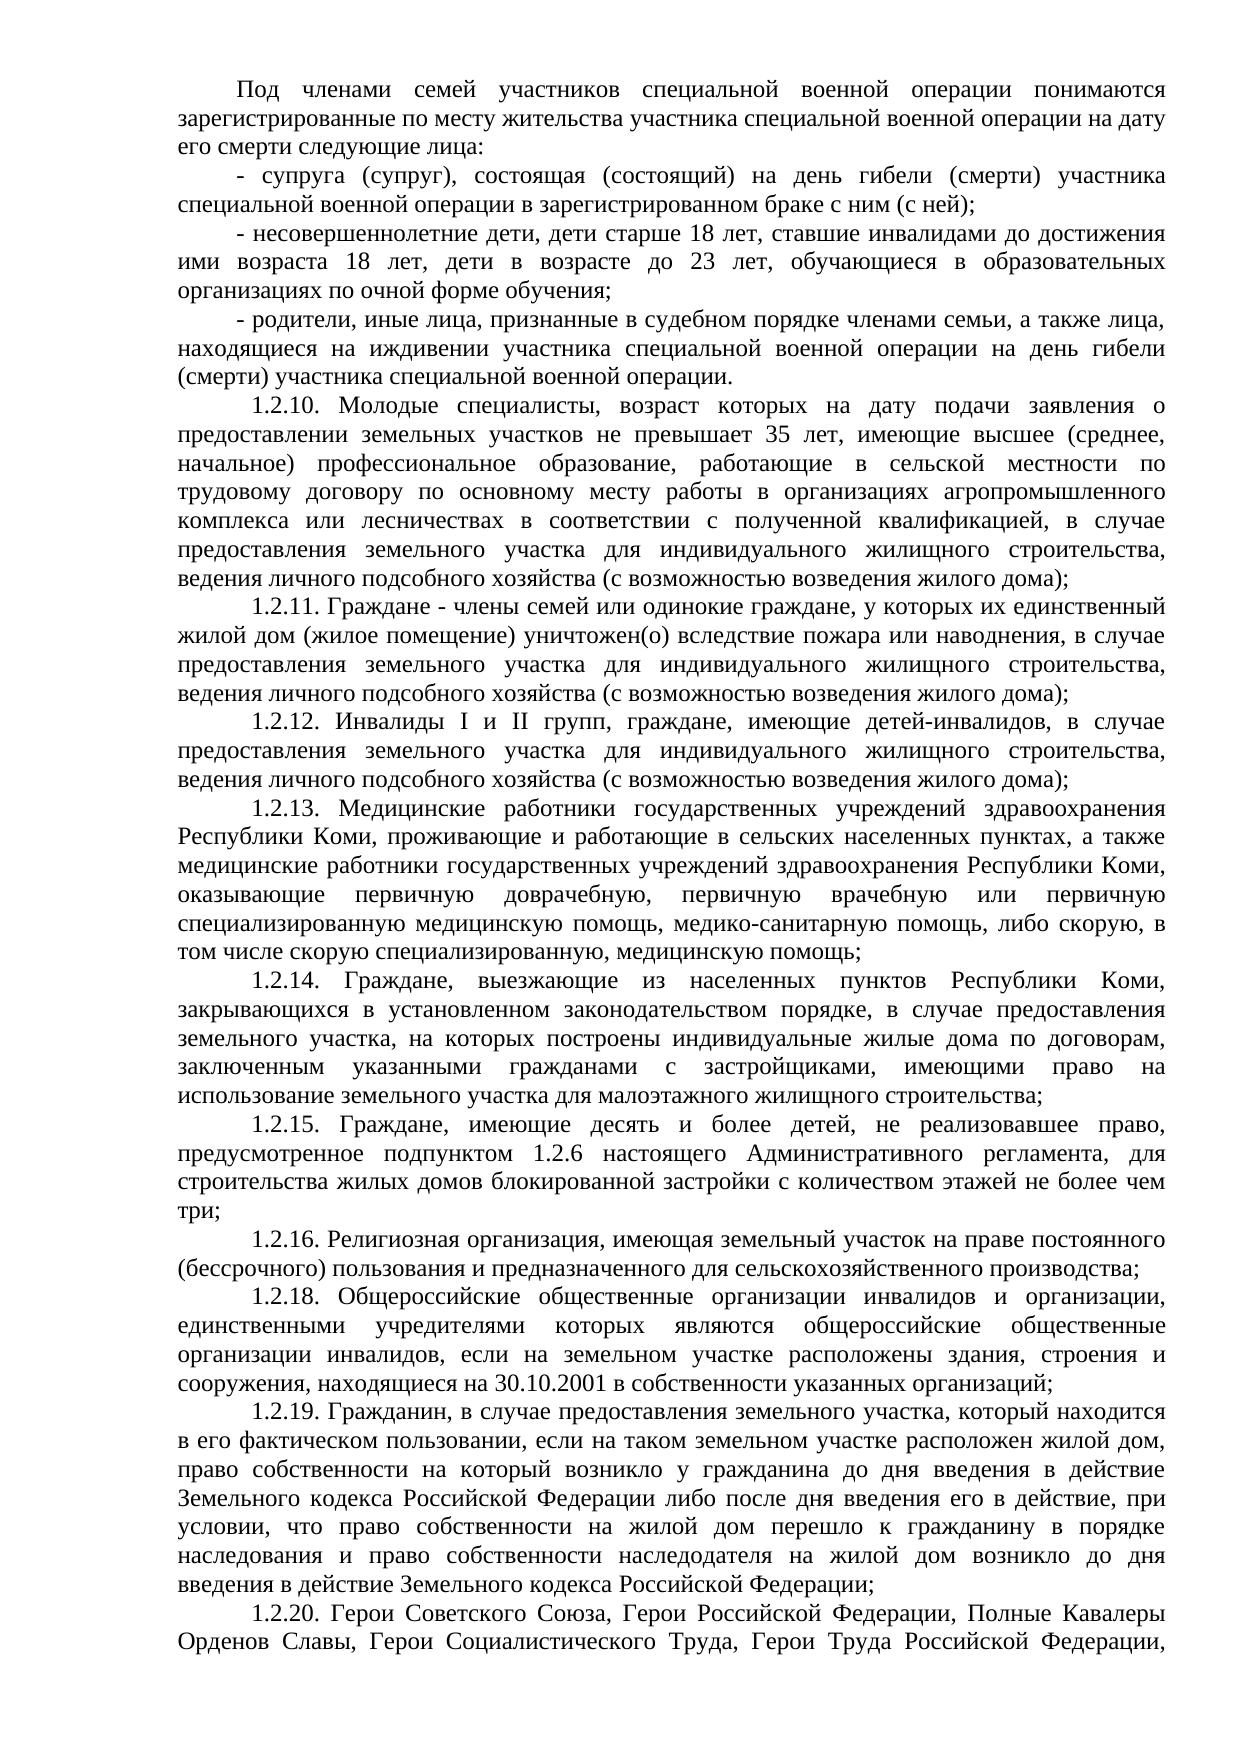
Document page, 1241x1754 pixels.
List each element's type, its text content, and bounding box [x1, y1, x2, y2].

text 1.2.10. Молодые специалисты, возраст которых на дату подачи заявления о предоставлении земельных участков не превышает 35 лет, имеющие высшее (среднее, начальное) профессиональное образование, работающие в сельской местности по трудовому договору по основному месту работы в организациях агропромышленного комплекса или лесничествах в соответствии с полученной квалификацией, в случае предоставления земельного участка для индивидуального жилищного строительства, ведения личного подсобного хозяйства (с возможностью возведения жилого дома); [177, 390, 1167, 591]
text 1.2.13. Медицинские работники государственных учреждений здравоохранения Республики Коми, проживающие и работающие в сельских населенных пунктах, а также медицинские работники государственных учреждений здравоохранения Республики Коми, оказывающие первичную доврачебную, первичную врачебную или первичную специализированную медицинскую помощь, медико-санитарную помощь, либо скорую, в том числе скорую специализированную, медицинскую помощь; [177, 793, 1167, 965]
text 1.2.15. Граждане, имеющие десять и более детей, не реализовавшее право, предусмотренное подпунктом 1.2.6 настоящего Административного регламента, для строительства жилых домов блокированной застройки с количеством этажей не более чем три; [177, 1109, 1167, 1224]
text 1.2.11. Граждане - члены семей или одинокие граждане, у которых их единственный жилой дом (жилое помещение) уничтожен(о) вследствие пожара или наводнения, в случае предоставления земельного участка для индивидуального жилищного строительства, ведения личного подсобного хозяйства (с возможностью возведения жилого дома); [177, 591, 1167, 706]
text - несовершеннолетние дети, дети старше 18 лет, ставшие инвалидами до достижения ими возраста 18 лет, дети в возрасте до 23 лет, обучающиеся в образовательных организациях по очной форме обучения; [177, 218, 1167, 304]
text 1.2.14. Граждане, выезжающие из населенных пунктов Республики Коми, закрывающихся в установленном законодательством порядке, в случае предоставления земельного участка, на которых построены индивидуальные жилые дома по договорам, заключенным указанными гражданами с застройщиками, имеющими право на использование земельного участка для малоэтажного жилищного строительства; [177, 965, 1167, 1109]
text 1.2.12. Инвалиды I и II групп, граждане, имеющие детей-инвалидов, в случае предоставления земельного участка для индивидуального жилищного строительства, ведения личного подсобного хозяйства (с возможностью возведения жилого дома); [177, 706, 1167, 793]
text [177, 1598, 1167, 1655]
text - супруга (супруг), состоящая (состоящий) на день гибели (смерти) участника специальной военной операции в зарегистрированном браке с ним (с ней); [177, 160, 1167, 218]
text 1.2.19. Гражданин, в случае предоставления земельного участка, который находится в его фактическом пользовании, если на таком земельном участке расположен жилой дом, право собственности на который возникло у гражданина до дня введения в действие Земельного кодекса Российской Федерации либо после дня введения его в действие, при условии, что право собственности на жилой дом перешло к гражданину в порядке наследования и право собственности наследодателя на жилой дом возникло до дня введения в действие Земельного кодекса Российской Федерации; [177, 1396, 1167, 1598]
text - родители, иные лица, признанные в судебном порядке членами семьи, а также лица, находящиеся на иждивении участника специальной военной операции на день гибели (смерти) участника специальной военной операции. [177, 304, 1167, 390]
text 1.2.18. Общероссийские общественные организации инвалидов и организации, единственными учредителями которых являются общероссийские общественные организации инвалидов, если на земельном участке расположены здания, строения и сооружения, находящиеся на 30.10.2001 в собственности указанных организаций; [177, 1281, 1167, 1396]
text Под членами семей участников специальной военной операции понимаются зарегистрированные по месту жительства участника специальной военной операции на дату его смерти следующие лица: [177, 74, 1167, 160]
text 1.2.16. Религиозная организация, имеющая земельный участок на праве постоянного (бессрочного) пользования и предназначенного для сельскохозяйственного производства; [177, 1224, 1167, 1281]
